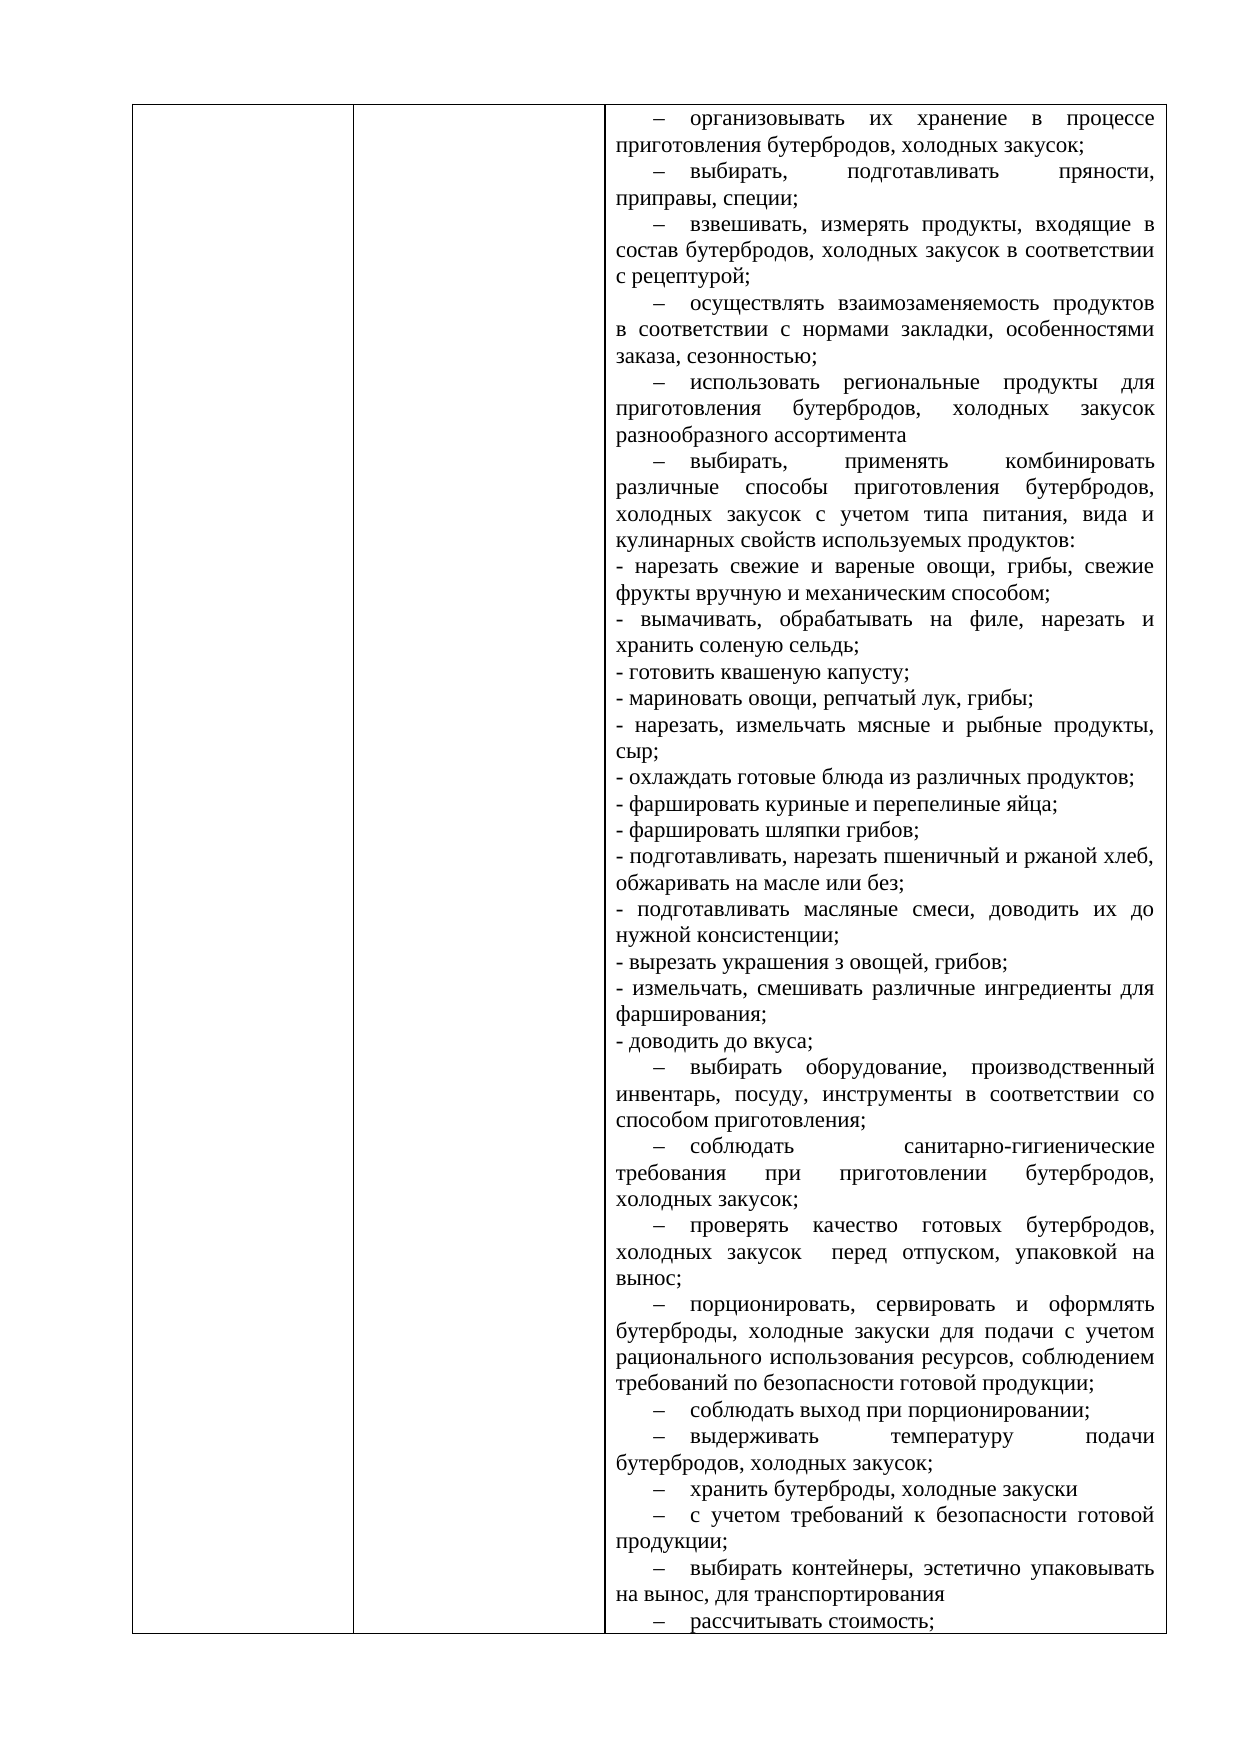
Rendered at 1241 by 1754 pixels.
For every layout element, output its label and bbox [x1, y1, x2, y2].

table_cell [606, 105, 1166, 1633]
